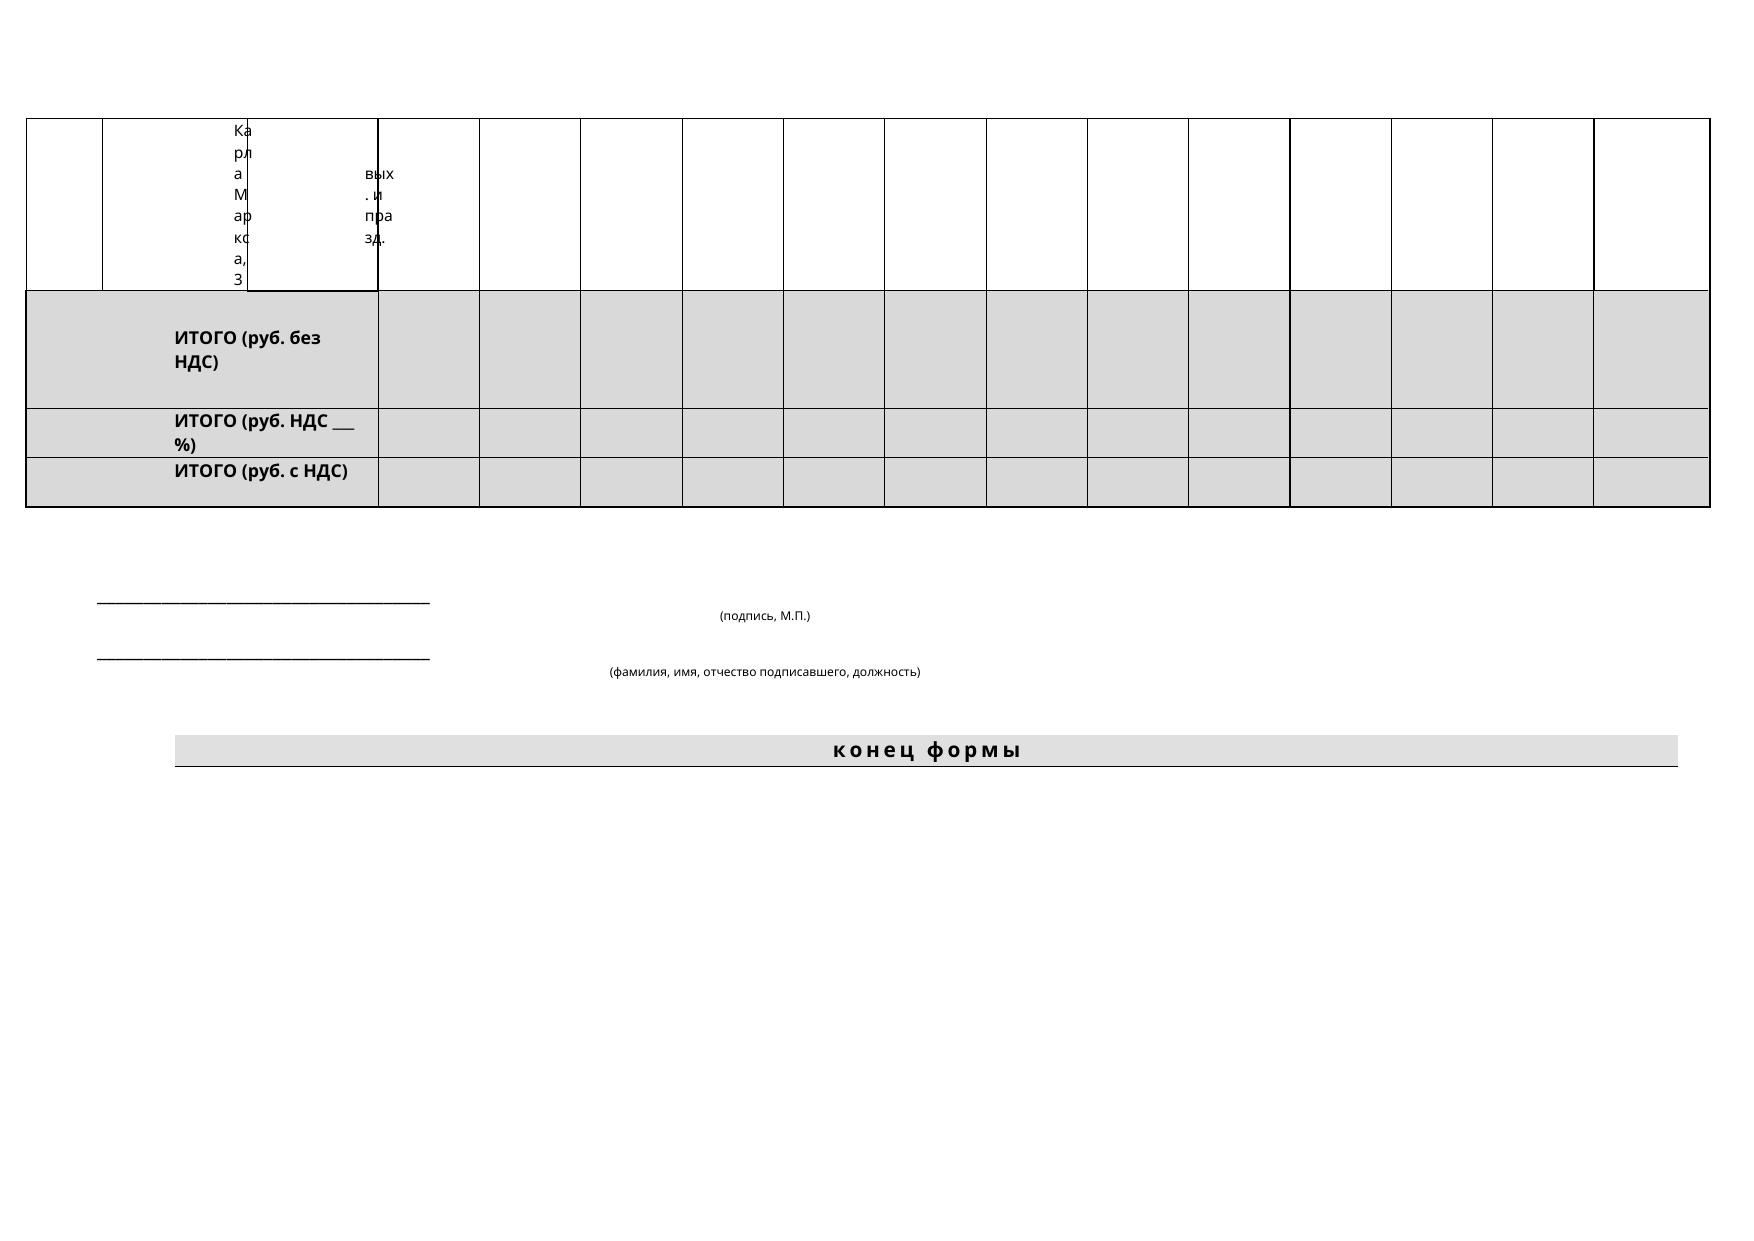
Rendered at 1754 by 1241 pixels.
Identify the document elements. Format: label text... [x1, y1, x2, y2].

text (фамилия, имя, отчество подписавшего, должность) [175, 664, 1296, 692]
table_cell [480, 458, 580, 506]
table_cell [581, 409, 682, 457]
text (подпись, М.П.) [175, 607, 1296, 636]
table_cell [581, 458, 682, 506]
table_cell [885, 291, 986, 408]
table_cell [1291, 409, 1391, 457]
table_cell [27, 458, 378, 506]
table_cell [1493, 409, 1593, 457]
text ____________________________________ [38, 636, 1680, 664]
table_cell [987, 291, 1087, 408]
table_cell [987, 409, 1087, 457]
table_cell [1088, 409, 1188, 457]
text ____________________________________ [38, 579, 1680, 607]
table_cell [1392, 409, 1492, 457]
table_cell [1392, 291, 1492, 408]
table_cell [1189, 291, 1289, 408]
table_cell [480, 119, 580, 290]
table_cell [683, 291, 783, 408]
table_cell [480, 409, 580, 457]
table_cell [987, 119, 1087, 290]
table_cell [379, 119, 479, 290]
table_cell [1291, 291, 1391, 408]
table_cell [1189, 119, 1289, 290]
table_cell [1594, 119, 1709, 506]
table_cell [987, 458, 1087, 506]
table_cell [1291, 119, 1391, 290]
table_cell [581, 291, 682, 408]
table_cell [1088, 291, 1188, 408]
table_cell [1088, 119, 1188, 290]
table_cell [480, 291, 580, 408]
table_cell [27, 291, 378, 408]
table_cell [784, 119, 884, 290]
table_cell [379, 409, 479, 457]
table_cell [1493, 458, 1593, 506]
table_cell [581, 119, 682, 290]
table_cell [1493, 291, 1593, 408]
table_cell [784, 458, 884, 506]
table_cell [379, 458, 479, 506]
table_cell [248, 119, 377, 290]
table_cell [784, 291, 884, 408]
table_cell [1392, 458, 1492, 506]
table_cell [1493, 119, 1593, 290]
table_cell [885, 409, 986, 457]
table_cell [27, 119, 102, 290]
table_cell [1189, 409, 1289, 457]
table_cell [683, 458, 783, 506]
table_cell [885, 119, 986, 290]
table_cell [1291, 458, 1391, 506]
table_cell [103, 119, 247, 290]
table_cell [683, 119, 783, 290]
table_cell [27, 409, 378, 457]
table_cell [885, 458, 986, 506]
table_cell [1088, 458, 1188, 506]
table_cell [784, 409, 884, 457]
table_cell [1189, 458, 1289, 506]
text конец формы [175, 735, 1678, 766]
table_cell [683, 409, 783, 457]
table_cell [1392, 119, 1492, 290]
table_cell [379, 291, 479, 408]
